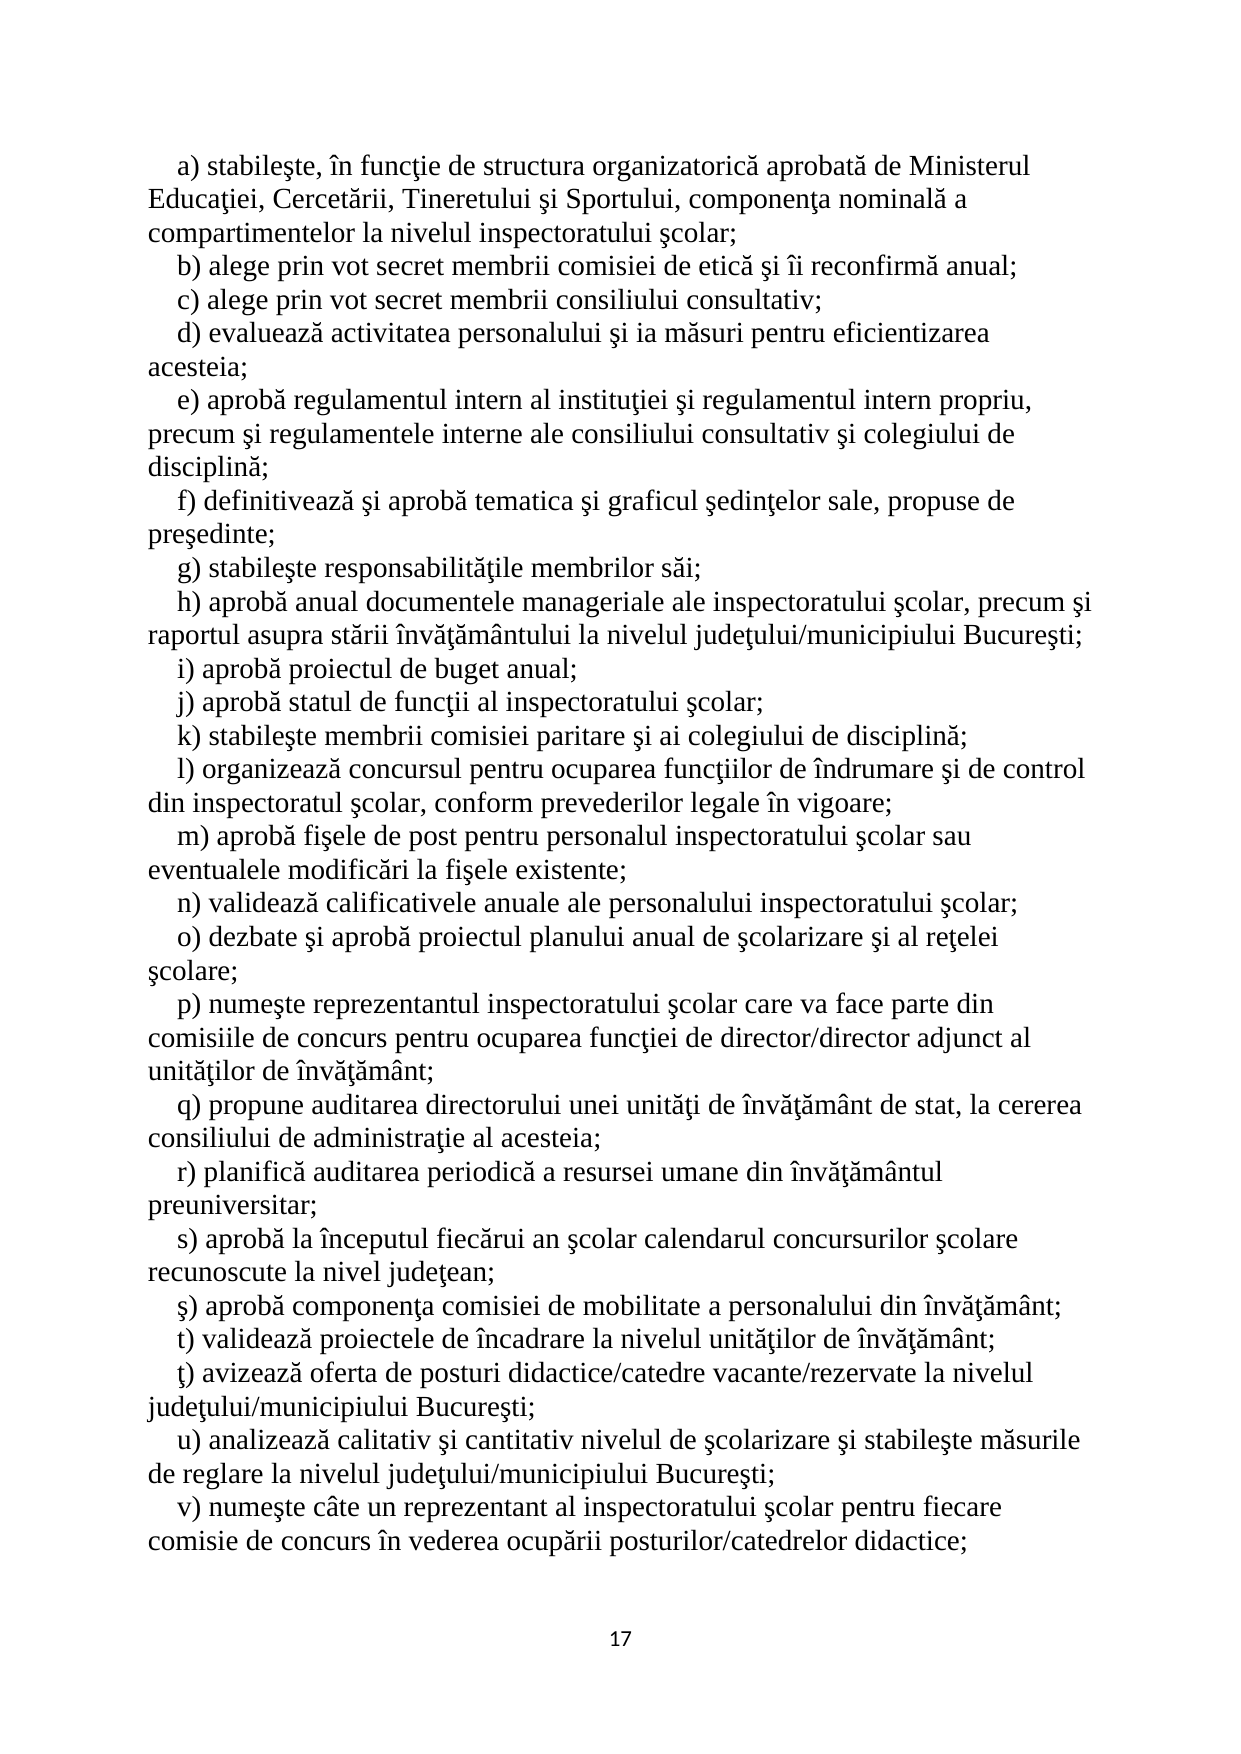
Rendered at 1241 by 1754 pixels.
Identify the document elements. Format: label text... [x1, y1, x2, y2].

text ş) aprobă componenţa comisiei de mobilitate a personalului din învăţământ; [148, 1288, 1093, 1322]
text g) stabileşte responsabilităţile membrilor săi; [148, 550, 1093, 584]
text u) analizează calitativ şi cantitativ nivelul de şcolarizare şi stabileşte măsurile de reglare la nivelul judeţului/municipiului Bucureşti; [148, 1422, 1093, 1489]
text a) stabileşte, în funcţie de structura organizatorică aprobată de Ministerul Educaţiei, Cercetării, Tineretului şi Sportului, componenţa nominală a compartimentelor la nivelul inspectoratului şcolar; [148, 148, 1093, 248]
text e) aprobă regulamentul intern al instituţiei şi regulamentul intern propriu, precum şi regulamentele interne ale consiliului consultativ şi colegiului de disciplină; [148, 382, 1093, 483]
text t) validează proiectele de încadrare la nivelul unităţilor de învăţământ; [148, 1322, 1093, 1355]
text n) validează calificativele anuale ale personalului inspectoratului şcolar; [148, 886, 1093, 919]
text p) numeşte reprezentantul inspectoratului şcolar care va face parte din comisiile de concurs pentru ocuparea funcţiei de director/director adjunct al unităţilor de învăţământ; [148, 986, 1093, 1087]
text h) aprobă anual documentele manageriale ale inspectoratului şcolar, precum şi raportul asupra stării învăţământului la nivelul judeţului/municipiului Bucureşti; [148, 584, 1093, 651]
text b) alege prin vot secret membrii comisiei de etică şi îi reconfirmă anual; [148, 248, 1093, 282]
text i) aprobă proiectul de buget anual; [148, 651, 1093, 684]
text q) propune auditarea directorului unei unităţi de învăţământ de stat, la cererea consiliului de administraţie al acesteia; [148, 1087, 1093, 1154]
text k) stabileşte membrii comisiei paritare şi ai colegiului de disciplină; [148, 718, 1093, 751]
text s) aprobă la începutul fiecărui an şcolar calendarul concursurilor şcolare recunoscute la nivel judeţean; [148, 1221, 1093, 1288]
text o) dezbate şi aprobă proiectul planului anual de şcolarizare şi al reţelei şcolare; [148, 919, 1093, 986]
text f) definitivează şi aprobă tematica şi graficul şedinţelor sale, propuse de preşedinte; [148, 483, 1093, 550]
text d) evaluează activitatea personalului şi ia măsuri pentru eficientizarea acesteia; [148, 315, 1093, 382]
text l) organizează concursul pentru ocuparea funcţiilor de îndrumare şi de control din inspectoratul şcolar, conform prevederilor legale în vigoare; [148, 751, 1093, 818]
text r) planifică auditarea periodică a resursei umane din învăţământul preuniversitar; [148, 1154, 1093, 1221]
text m) aprobă fişele de post pentru personalul inspectoratului şcolar sau eventualele modificări la fişele existente; [148, 818, 1093, 886]
text v) numeşte câte un reprezentant al inspectoratului şcolar pentru fiecare comisie de concurs în vederea ocupării posturilor/catedrelor didactice; [148, 1489, 1093, 1556]
text ţ) avizează oferta de posturi didactice/catedre vacante/rezervate la nivelul judeţului/municipiului Bucureşti; [148, 1355, 1093, 1422]
text c) alege prin vot secret membrii consiliului consultativ; [148, 282, 1093, 315]
text j) aprobă statul de funcţii al inspectoratului şcolar; [148, 684, 1093, 718]
